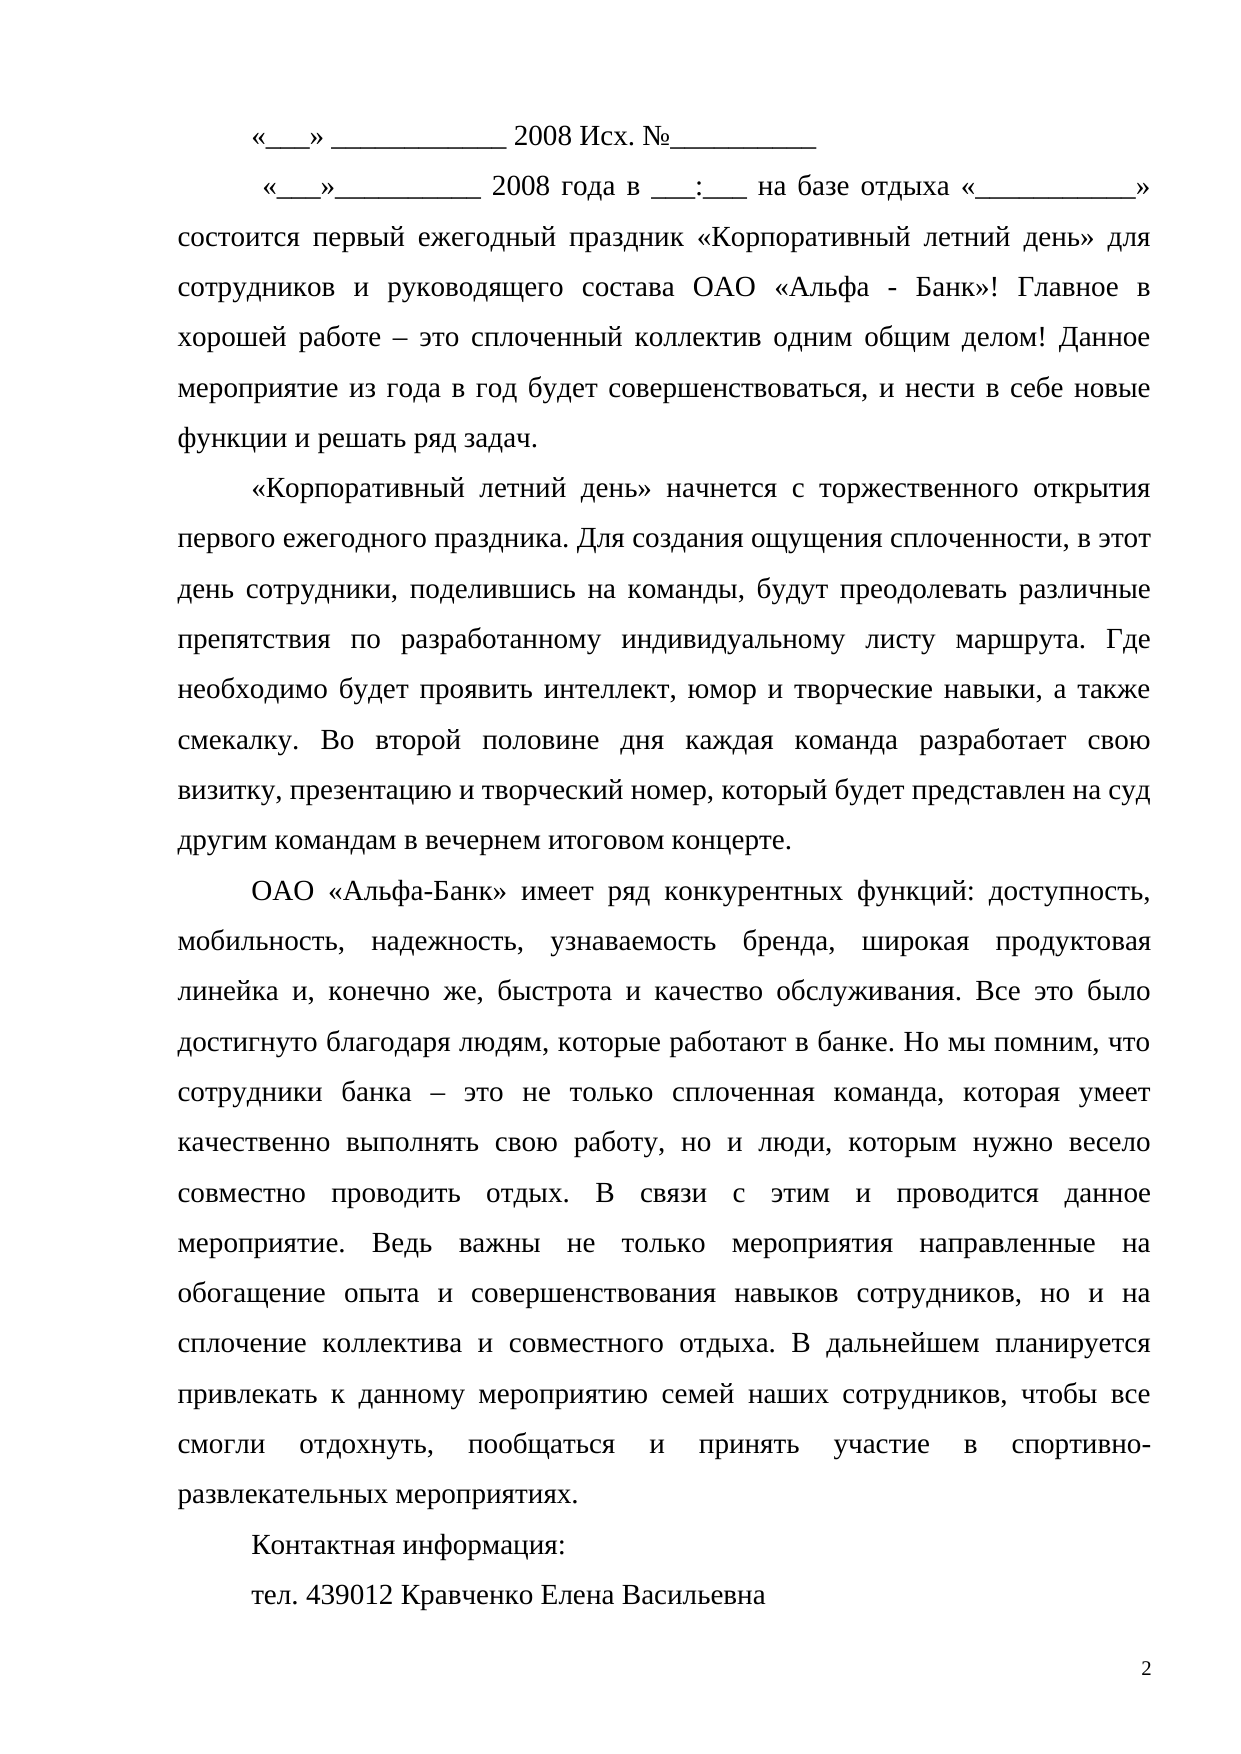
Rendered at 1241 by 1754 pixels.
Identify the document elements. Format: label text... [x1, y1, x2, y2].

text «Корпоративный летний день» начнется с торжественного открытия первого ежегодного праздника. Для создания ощущения сплоченности, в этот день сотрудники, поделившись на команды, будут преодолевать различные препятствия по разработанному индивидуальному листу маршрута. Где необходимо будет проявить интеллект, юмор и творческие навыки, а также смекалку. Во второй половине дня каждая команда разработает свою визитку, презентацию и творческий номер, который будет представлен на суд другим командам в вечернем итоговом концерте. [177, 470, 1152, 856]
text ОАО «Альфа-Банк» имеет ряд конкурентных функций: доступность, мобильность, надежность, узнаваемость бренда, широкая продуктовая линейка и, конечно же, быстрота и качество обслуживания. Все это было достигнуто благодаря людям, которые работают в банке. Но мы помним, что сотрудники банка – это не только сплоченная команда, которая умеет качественно выполнять свою работу, но и люди, которым нужно весело совместно проводить отдых. В связи с этим и проводится данное мероприятие. Ведь важны не только мероприятия направленные на обогащение опыта и совершенствования навыков сотрудников, но и на сплочение коллектива и совместного отдыха. В дальнейшем планируется привлекать к данному мероприятию семей наших сотрудников, чтобы все смогли отдохнуть, пообщаться и принять участие в спортивно-развлекательных мероприятиях. [177, 873, 1152, 1510]
text тел. 439012 Кравченко Елена Васильевна [177, 1577, 1152, 1611]
text Контактная информация: [177, 1527, 1152, 1560]
text «___»__________ 2008 года в ___:___ на базе отдыха «___________» состоится первый ежегодный праздник «Корпоративный летний день» для сотрудников и руководящего состава ОАО «Альфа - Банк»! Главное в хорошей работе – это сплоченный коллектив одним общим делом! Данное мероприятие из года в год будет совершенствоваться, и нести в себе новые функции и решать ряд задач. [177, 168, 1152, 453]
text «___» ____________ 2008 Исх. №__________ [177, 118, 1152, 152]
